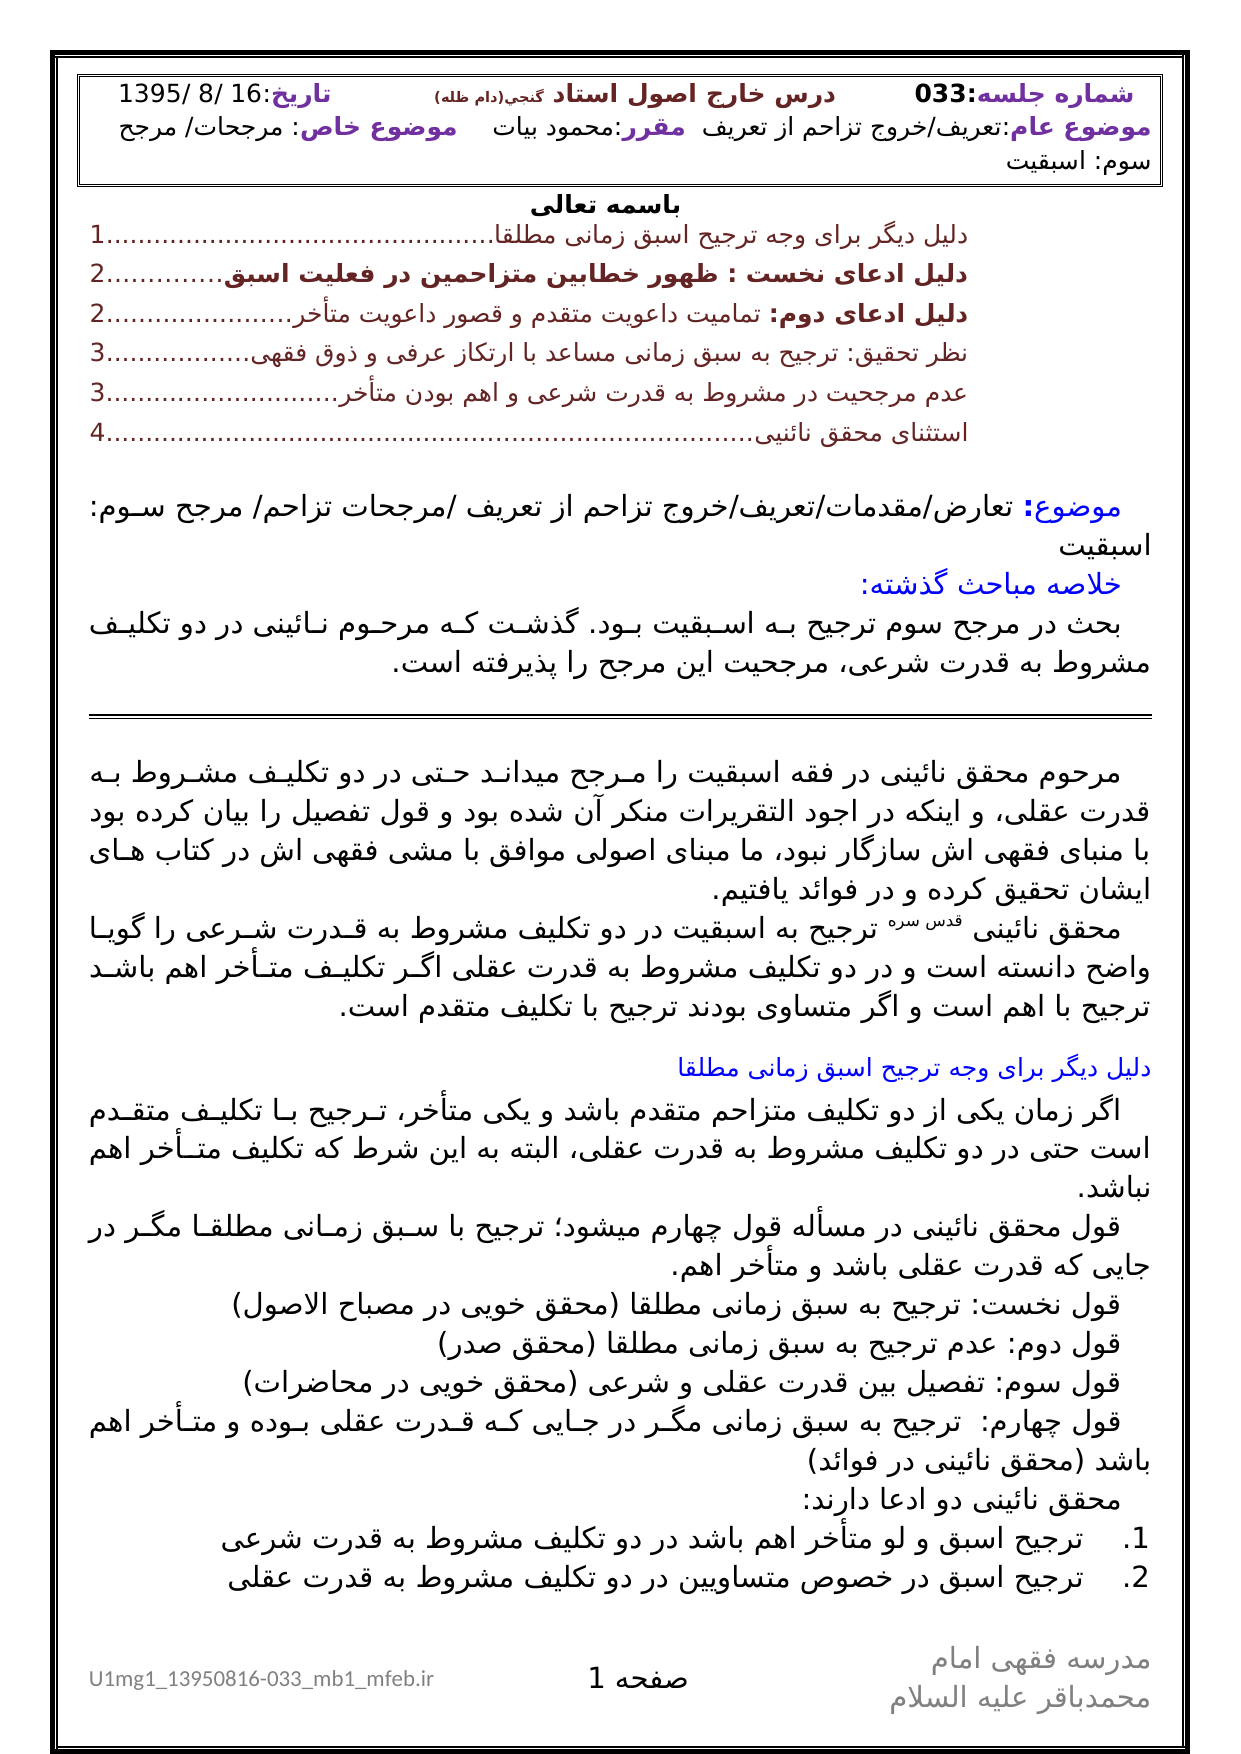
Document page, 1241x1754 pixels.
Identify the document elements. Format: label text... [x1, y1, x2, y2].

text قول چهارم: ترجیح به سبق زمانی مگر در جایی که قدرت عقلی بوده و متأخر اهم باشد (محقق نائینی در فوائد) [89, 1404, 1152, 1477]
text محقق نائینی دو ادعا دارند: [89, 1482, 1152, 1516]
text قول محقق نائینی در مسأله قول چهارم میشود؛ ترجیح با سبق زمانی مطلقا مگر در جایی که قدرت عقلی باشد و متأخر اهم. [89, 1210, 1152, 1283]
text قول سوم: تفصیل بین قدرت عقلی و شرعی (محقق خویی در محاضرات) [89, 1366, 1152, 1399]
text اگر زمان یکی از دو تکلیف متزاحم متقدم باشد و یکی متأخر، ترجیح با تکلیف متقدم است حتی در دو تکلیف مشروط به قدرت عقلی، البته به این شرط که تکلیف متأخر اهم نباشد. [89, 1093, 1152, 1205]
text بحث در مرجح سوم ترجیح به اسبقیت بود. گذشت که مرحوم نائینی در دو تکلیف مشروط به قدرت شرعی، مرجحیت این مرجح را پذیرفته است. [89, 606, 1152, 679]
text باسمه تعالی [89, 191, 1152, 220]
text استثنای محقق نائنیی 4 [89, 418, 968, 447]
text دلیل ادعای دوم: تمامیت داعویت متقدم و قصور داعویت متأخر 2 [89, 299, 968, 328]
text مرحوم محقق نائینی در فقه اسبقیت را مرجح میداند حتی در دو تکلیف مشروط به قدرت عقلی، و اینکه در اجود التقریرات منکر آن شده بود و قول تفصیل را بیان کرده بود با منبای فقهی اش سازگار نبود، ما مبنای اصولی موافق با مشی فقهی اش در کتاب های ایشان تحقیق کرده و در فوائد یافتیم. [89, 755, 1152, 906]
subtitle دلیل دیگر برای وجه ترجیح اسبق زمانی مطلقا [89, 1053, 1152, 1082]
text نظر تحقیق: ترجیح به سبق زمانی مساعد با ارتکاز عرفی و ذوق فقهی 3 [89, 338, 968, 368]
text خلاصه مباحث گذشته: [89, 567, 1152, 601]
text قول نخست: ترجیح به سبق زمانی مطلقا (محقق خویی در مصباح الاصول) [89, 1288, 1152, 1322]
text موضوع: تعارض/مقدمات/تعریف/خروج تزاحم از تعریف /مرجحات تزاحم/ مرجح سوم: اسبقیت [89, 489, 1152, 562]
text قول دوم: عدم ترجیح به سبق زمانی مطلقا (محقق صدر) [89, 1327, 1152, 1361]
list ترجیح اسبق در خصوص متساویین در دو تکلیف مشروط به قدرت عقلی [89, 1560, 1122, 1594]
text عدم مرجحیت در مشروط به قدرت شرعی و اهم بودن متأخر 3 [89, 378, 968, 407]
text محقق نائینی قدس سره ترجیح به اسبقیت در دو تکلیف مشروط به قدرت شرعی را گویا واضح دانسته است و در دو تکلیف مشروط به قدرت عقلی اگر تکلیف متأخر اهم باشد ترجیح با اهم است و اگر متساوی بودند ترجیح با تکلیف متقدم است. [89, 911, 1152, 1023]
text دلیل ادعای نخست : ظهور خطابین متزاحمین در فعلیت اسبق 2 [89, 259, 968, 288]
text دلیل دیگر برای وجه ترجیح اسبق زمانی مطلقا 1 [89, 220, 968, 249]
list ترجیح اسبق و لو متأخر اهم باشد در دو تکلیف مشروط به قدرت شرعی [89, 1521, 1122, 1555]
